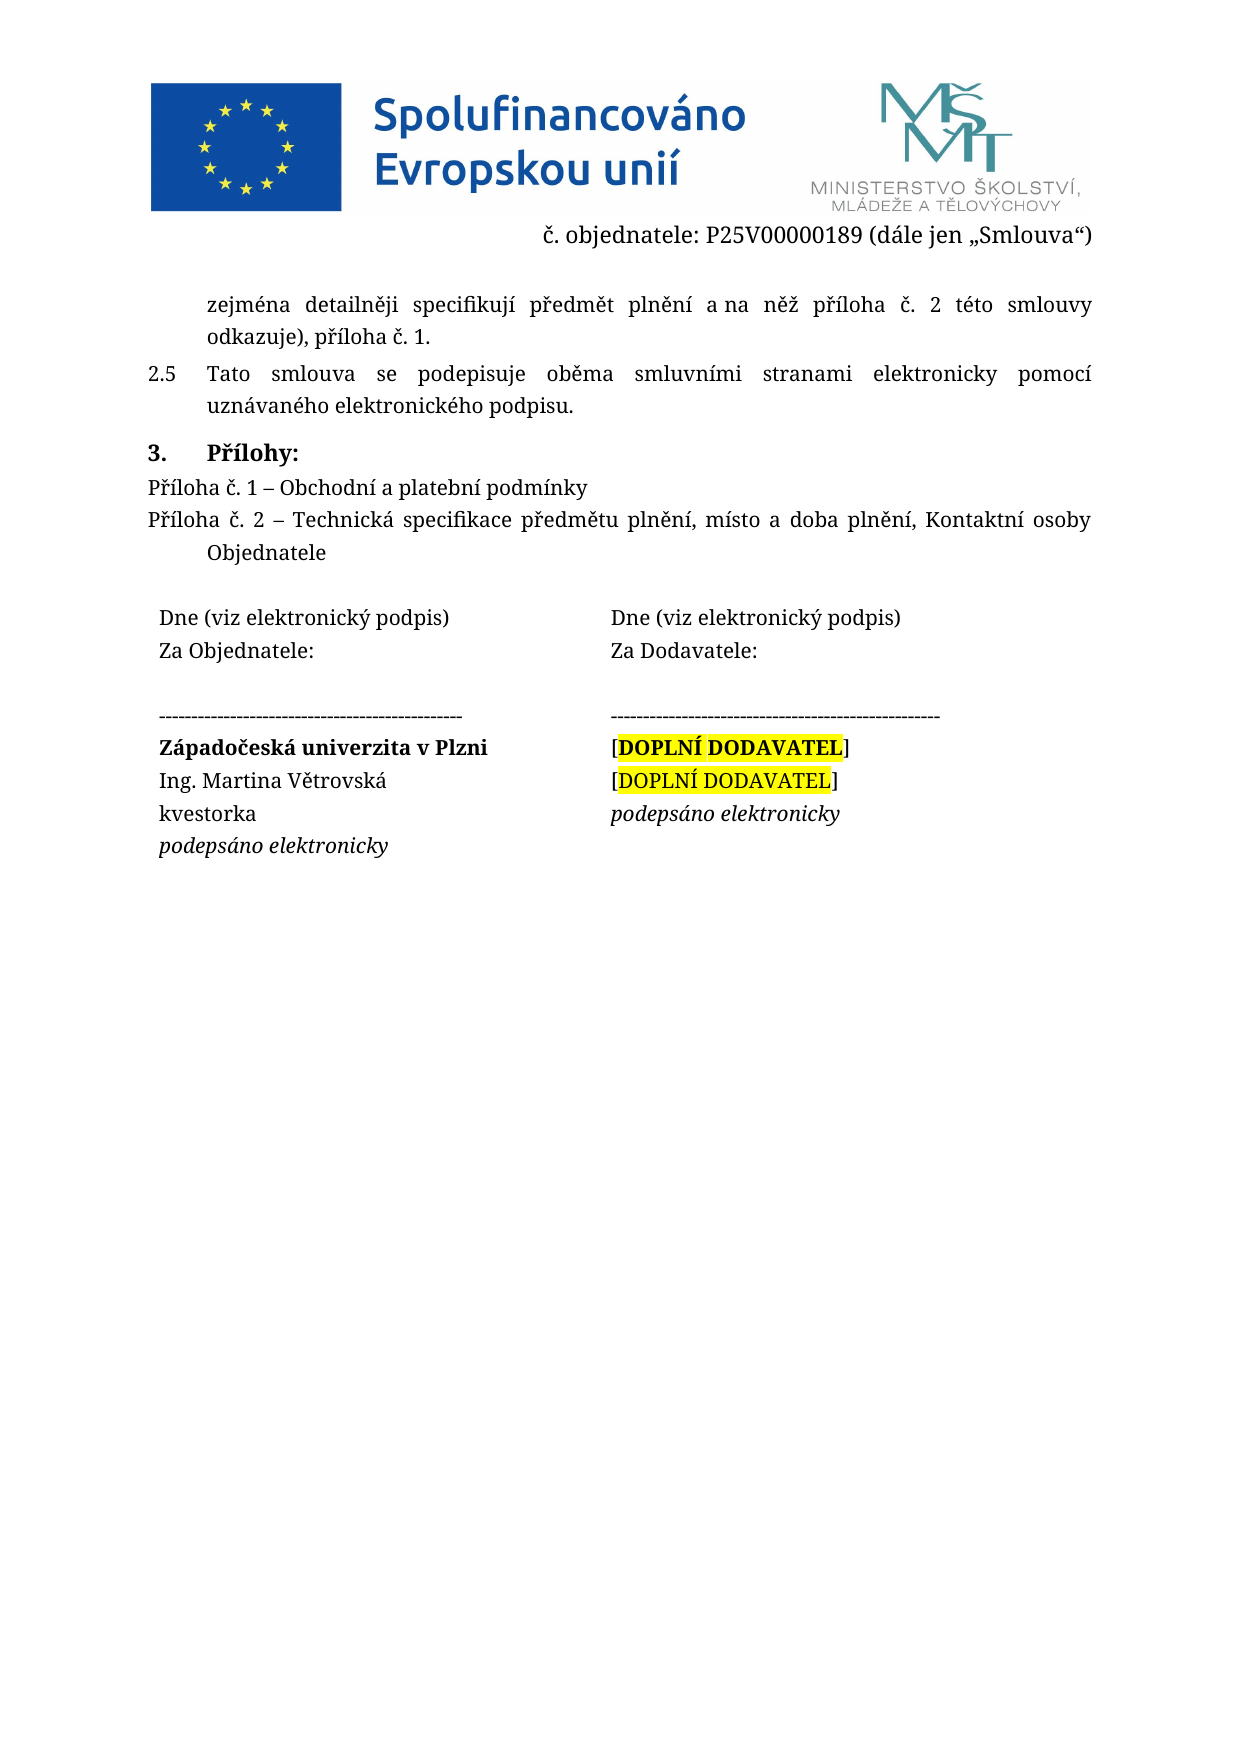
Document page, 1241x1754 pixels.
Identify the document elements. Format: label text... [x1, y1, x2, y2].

table_header Dne (viz elektronický podpis) Za Dodavatele: --------------------------------------------------- [DOPLNÍ DODAVATEL] [DOPLNÍ DODAVATEL] podepsáno elektronicky [599, 603, 1051, 864]
text Příloha č. 2 – Technická specifikace předmětu plnění, místo a doba plnění, Kontaktní osoby Objednatele [148, 505, 1093, 566]
list Přílohy: [148, 437, 1093, 468]
picture [147, 80, 1093, 215]
text Příloha č. 1 – Obchodní a platební podmínky [148, 473, 1093, 501]
list Tato smlouva se podepisuje oběma smluvními stranami elektronicky pomocí uznávaného elektronického podpisu. [148, 359, 1093, 420]
table_header Dne (viz elektronický podpis) Za Objednatele: ----------------------------------------------- Západočeská univerzita v Plzni Ing. Martina Větrovská kvestorka podepsáno elektronicky [148, 603, 599, 864]
